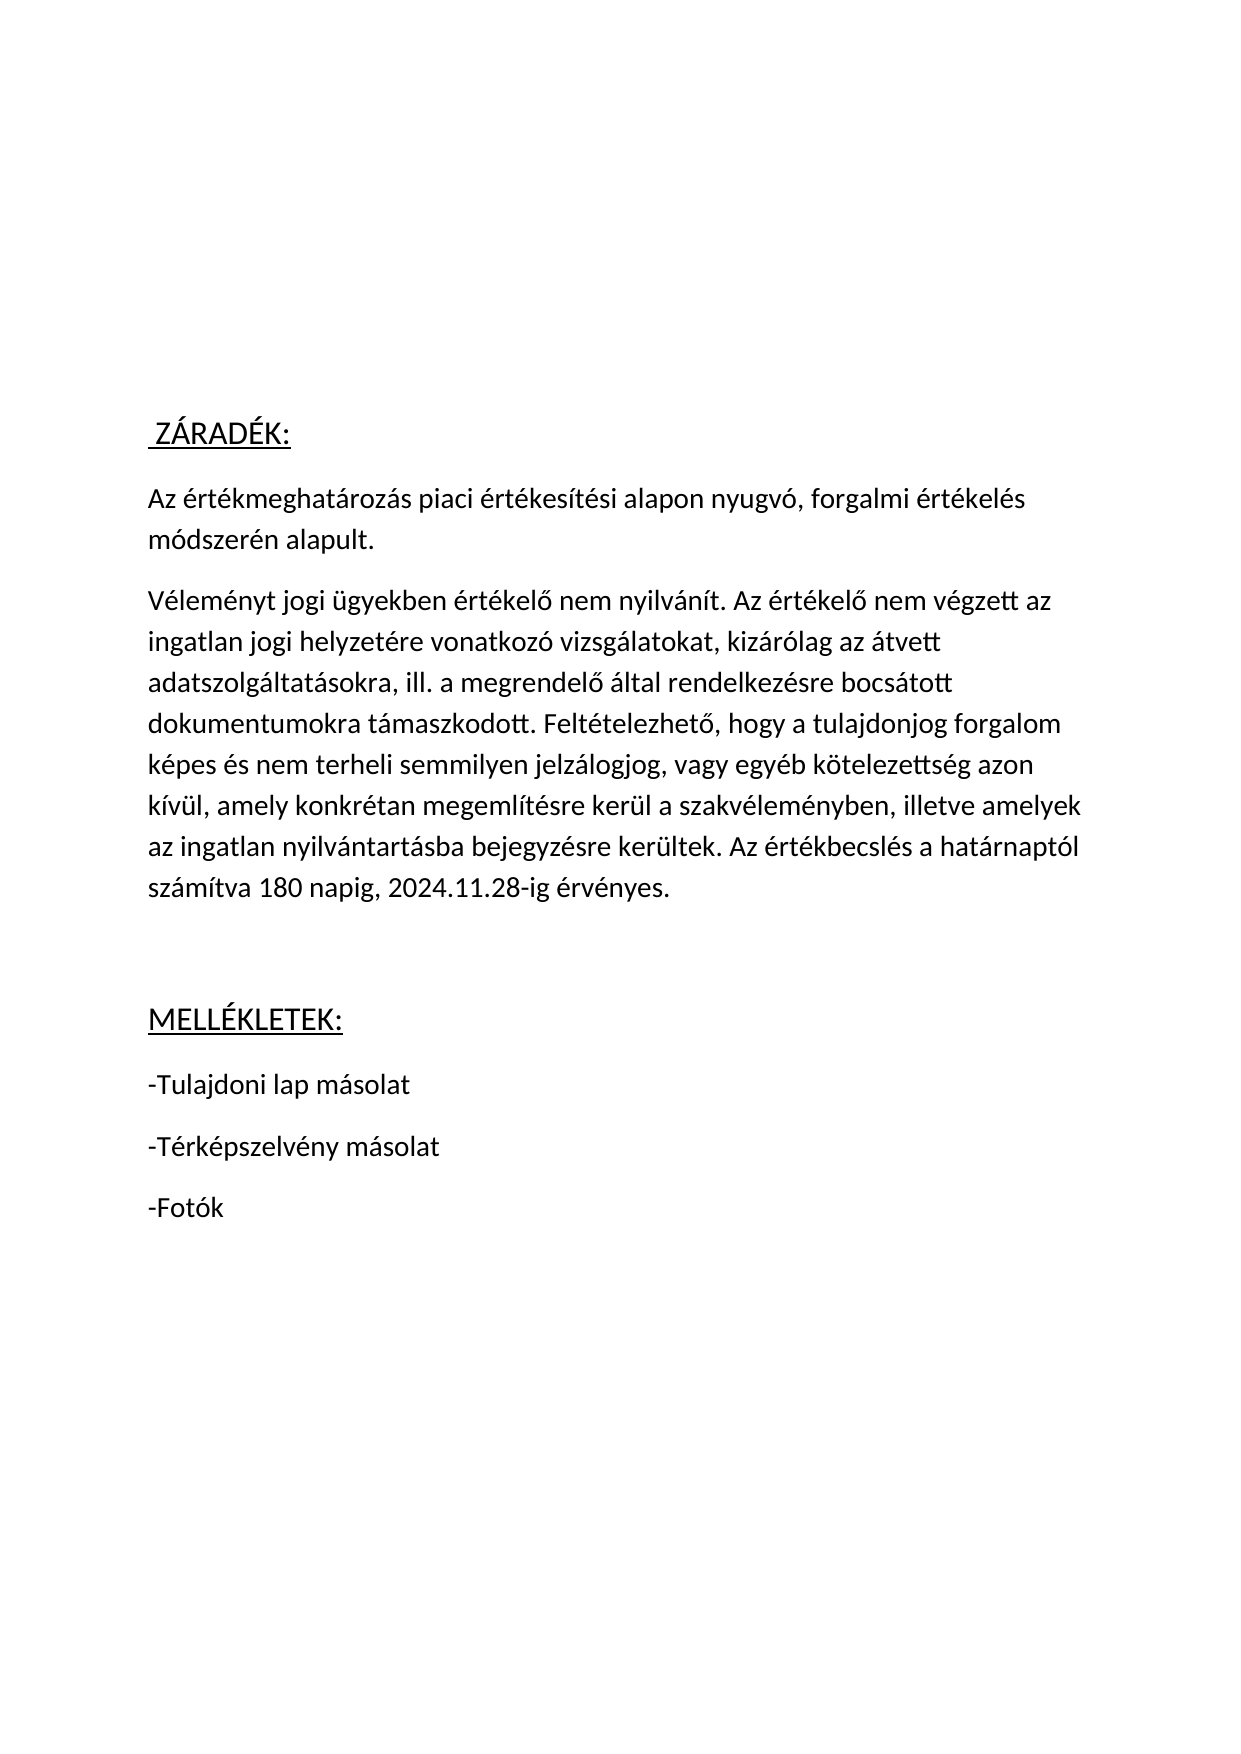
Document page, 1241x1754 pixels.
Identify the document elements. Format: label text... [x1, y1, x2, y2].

text Az értékmeghatározás piaci értékesítési alapon nyugvó, forgalmi értékelés módszerén alapult. [148, 480, 1093, 556]
subtitle MELLÉKLETEK: [148, 998, 1093, 1039]
subtitle ZÁRADÉK: [148, 412, 1093, 453]
text -Fotók [148, 1189, 1093, 1225]
text -Térképszelvény másolat [148, 1128, 1093, 1163]
text -Tulajdoni lap másolat [148, 1066, 1093, 1102]
text Véleményt jogi ügyekben értékelő nem nyilvánít. Az értékelő nem végzett az ingatlan jogi helyzetére vonatkozó vizsgálatokat, kizárólag az átvett adatszolgáltatásokra, ill. a megrendelő által rendelkezésre bocsátott dokumentumokra támaszkodott. Feltételezhető, hogy a tulajdonjog forgalom képes és nem terheli semmilyen jelzálogjog, vagy egyéb kötelezettség azon kívül, amely konkrétan megemlítésre kerül a szakvéleményben, illetve amelyek az ingatlan nyilvántartásba bejegyzésre kerültek. Az értékbecslés a határnaptól számítva 180 napig, 2024.11.28-ig érvényes. [148, 582, 1093, 905]
